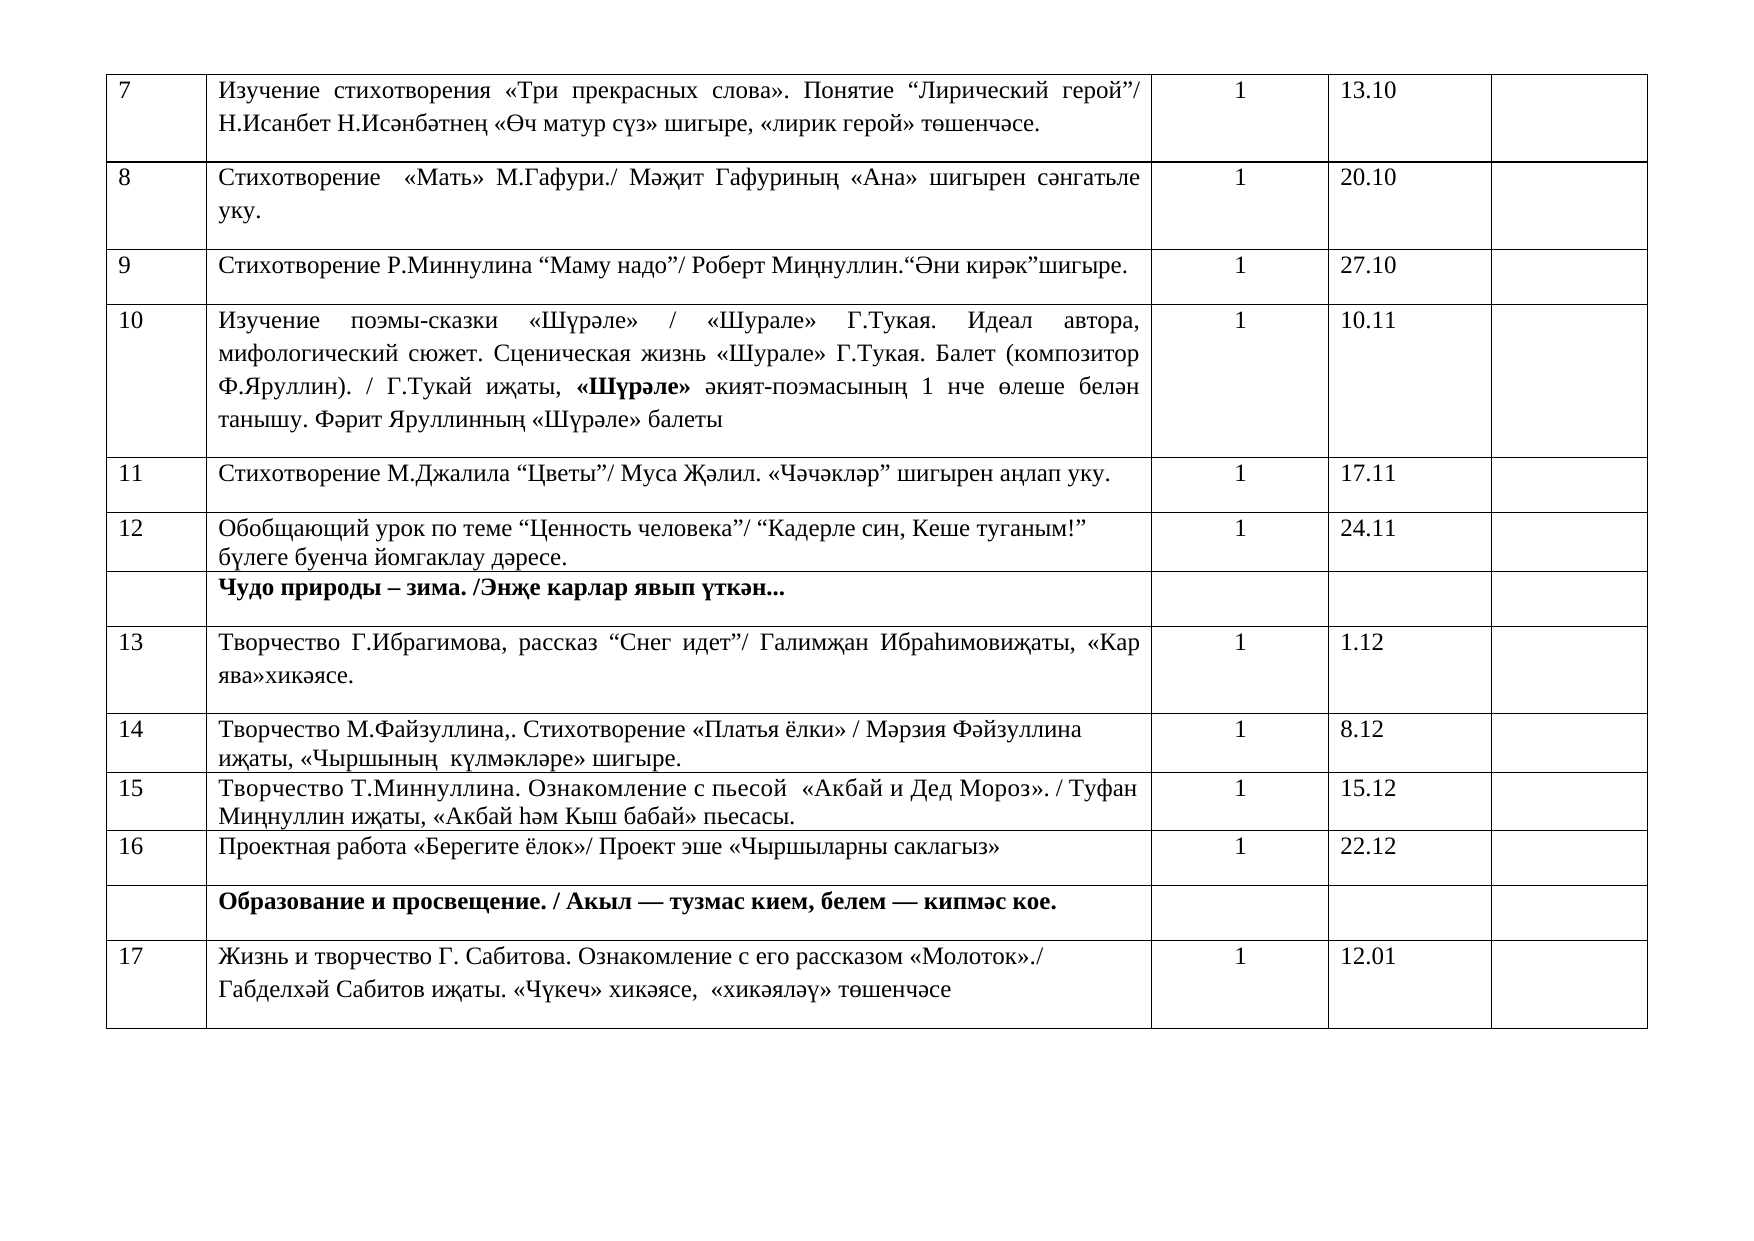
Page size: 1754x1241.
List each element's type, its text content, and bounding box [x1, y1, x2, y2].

table_cell 11 [107, 458, 206, 512]
table_cell [1492, 250, 1647, 304]
table_cell Творчество Т.Миннуллина. Ознакомление с пьесой «Акбай и Дед Мороз». / Туфан Миңнуллин иҗаты, «Акбай һәм Кыш бабай» пьесасы. [207, 773, 1151, 830]
table_cell 1 [1152, 458, 1328, 512]
table_cell [1492, 305, 1647, 457]
table_cell [1492, 627, 1647, 713]
table_cell 1 [1152, 305, 1328, 457]
table_cell [1492, 714, 1647, 772]
table_cell [1492, 458, 1647, 512]
table_cell 13 [107, 627, 206, 713]
table_cell Жизнь и творчество Г. Сабитова. Ознакомление с его рассказом «Молоток»./ Габделхәй Сабитов иҗаты. «Чүкеч» хикәясе, «хикәяләү» төшенчәсе [207, 941, 1151, 1027]
table_cell [1492, 886, 1647, 940]
table_cell 20.10 [1329, 163, 1491, 249]
table_cell 15.12 [1329, 773, 1491, 830]
table_cell Стихотворение М.Джалила “Цветы”/ Муса Җәлил. «Чәчәкләр” шигырен аңлап уку. [207, 458, 1151, 512]
table_cell 12 [107, 513, 206, 571]
table_cell [1492, 75, 1647, 161]
table_cell 22.12 [1329, 831, 1491, 885]
table_cell 10.11 [1329, 305, 1491, 457]
table_cell 17 [107, 941, 206, 1027]
table_cell 1 [1152, 831, 1328, 885]
table_cell [1492, 831, 1647, 885]
table_cell Образование и просвещение. / Акыл — тузмас кием, белем — кипмәс кое. [207, 886, 1151, 940]
table_cell 27.10 [1329, 250, 1491, 304]
table_cell Стихотворение «Мать» М.Гафури./ Мәҗит Гафуриның «Ана» шигырен сәнгатьле уку. [207, 163, 1151, 249]
table_cell Творчество М.Файзуллина,. Стихотворение «Платья ёлки» / Мәрзия Фәйзуллина иҗаты, «Чыршының күлмәкләре» шигыре. [207, 714, 1151, 772]
table_cell 14 [107, 714, 206, 772]
table_cell 12.01 [1329, 941, 1491, 1027]
table_cell 1 [1152, 941, 1328, 1027]
table_cell 1 [1152, 714, 1328, 772]
table_cell 1 [1152, 773, 1328, 830]
table_cell [1152, 572, 1328, 626]
table_cell Обобщающий урок по теме “Ценность человека”/ “Кадерле син, Кеше туганым!” бүлеге буенча йомгаклау дәресе. [207, 513, 1151, 571]
table_cell 16 [107, 831, 206, 885]
table_cell 7 [107, 75, 206, 161]
table_cell 9 [107, 250, 206, 304]
table_cell 17.11 [1329, 458, 1491, 512]
table_cell Творчество Г.Ибрагимова, рассказ “Снег идет”/ Галимҗан Ибраһимовиҗаты, «Кар ява»хикәясе. [207, 627, 1151, 713]
table_cell 13.10 [1329, 75, 1491, 161]
table_cell 1 [1152, 163, 1328, 249]
table_cell 1 [1152, 513, 1328, 571]
table_cell 1 [1152, 75, 1328, 161]
table_cell [107, 572, 206, 626]
table_cell 10 [107, 305, 206, 457]
table_cell Изучение поэмы-сказки «Шүрәле» / «Шурале» Г.Тукая. Идеал автора, мифологический сюжет. Сценическая жизнь «Шурале» Г.Тукая. Балет (композитор Ф.Яруллин). / Г.Тукай иҗаты, «Шүрәле» әкият-поэмасының 1 нче өлеше белән танышу. Фәрит Яруллинның «Шүрәле» балеты [207, 305, 1151, 457]
table_cell 24.11 [1329, 513, 1491, 571]
table_cell [1329, 572, 1491, 626]
table_cell [1492, 513, 1647, 571]
table_cell [107, 886, 206, 940]
table_cell [1152, 886, 1328, 940]
table_cell Изучение стихотворения «Три прекрасных слова». Понятие “Лирический герой”/ Н.Исанбет Н.Исәнбәтнең «Өч матур сүз» шигыре, «лирик герой» төшенчәсе. [207, 75, 1151, 161]
table_cell 1 [1152, 250, 1328, 304]
table_cell [1492, 941, 1647, 1027]
table_cell [1329, 886, 1491, 940]
table_cell 15 [107, 773, 206, 830]
table_cell [1492, 773, 1647, 830]
table_cell 1.12 [1329, 627, 1491, 713]
table_cell Проектная работа «Берегите ёлок»/ Проект эше «Чыршыларны саклагыз» [207, 831, 1151, 885]
table_cell Чудо природы – зима. /Энҗе карлар явып үткән... [207, 572, 1151, 626]
table_cell 8.12 [1329, 714, 1491, 772]
table_cell 8 [107, 163, 206, 249]
table_cell Стихотворение Р.Миннулина “Маму надо”/ Роберт Миңнуллин.“Әни кирәк”шигыре. [207, 250, 1151, 304]
table_cell [1492, 163, 1647, 249]
table_cell [1492, 572, 1647, 626]
table_cell 1 [1152, 627, 1328, 713]
